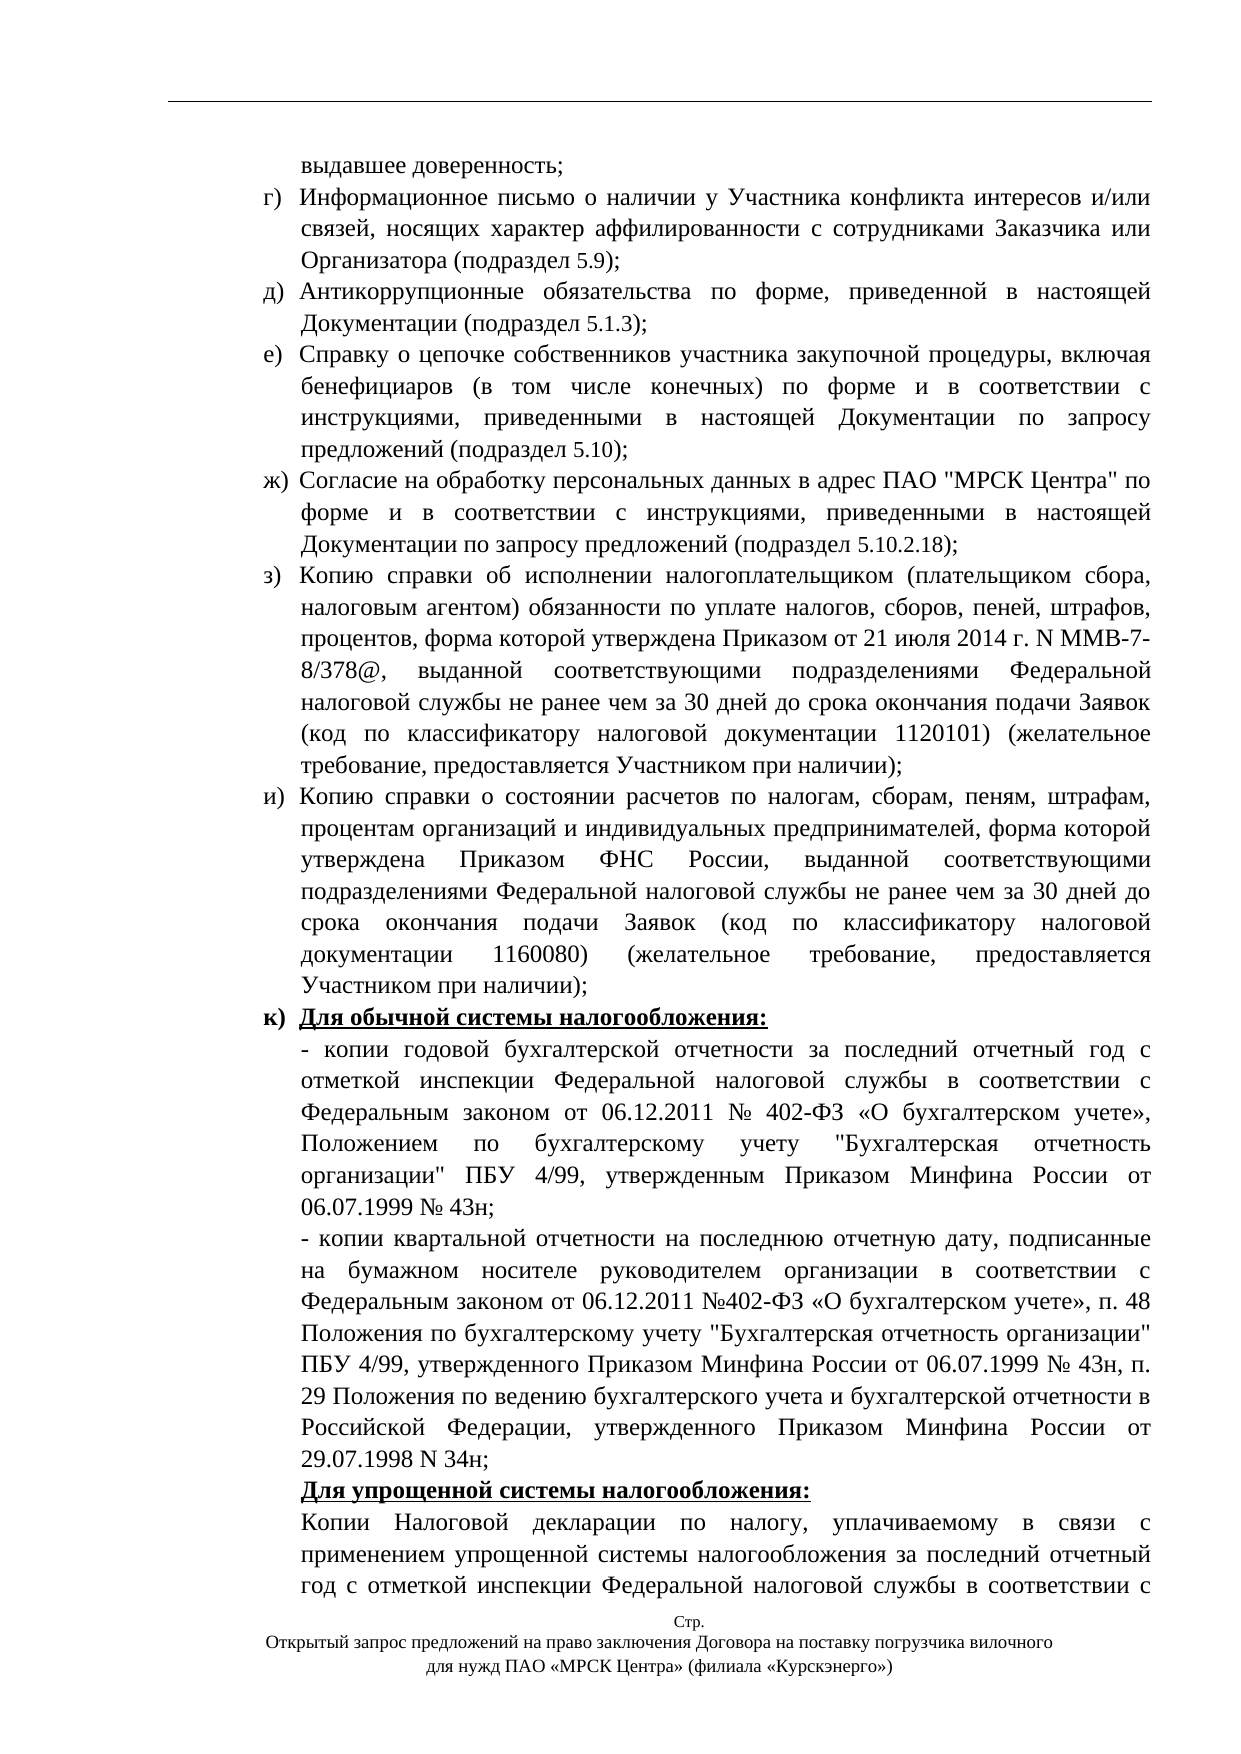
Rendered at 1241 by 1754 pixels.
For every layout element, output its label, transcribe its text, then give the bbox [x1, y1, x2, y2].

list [263, 150, 1152, 179]
list Копию справки об исполнении налогоплательщиком (плательщиком сбора, налоговым агентом) обязанности по уплате налогов, сборов, пеней, штрафов, процентов, форма которой утверждена Приказом от 21 июля 2014 г. N ММВ-7-8/378@, выданной соответствующими подразделениями Федеральной налоговой службы не ранее чем за 30 дней до срока окончания подачи Заявок (код по классификатору налоговой документации 1120101) (желательное требование, предоставляется Участником при наличии); [263, 560, 1152, 778]
text - копии квартальной отчетности на последнюю отчетную дату, подписанные на бумажном носителе руководителем организации в соответствии с Федеральным законом от 06.12.2011 №402-ФЗ «О бухгалтерском учете», п. 48 Положения по бухгалтерскому учету "Бухгалтерская отчетность организации" ПБУ 4/99, утвержденного Приказом Минфина России от 06.07.1999 № 43н, п. 29 Положения по ведению бухгалтерского учета и бухгалтерской отчетности в Российской Федерации, утвержденного Приказом Минфина России от 29.07.1998 N 34н; [301, 1223, 1152, 1473]
list Согласие на обработку персональных данных в адрес ПАО "МРСК Центра" по форме и в соответствии с инструкциями, приведенными в настоящей Документации по запросу предложений (подраздел 5.10.2.18); [263, 466, 1152, 557]
text Для упрощенной системы налогообложения: [301, 1476, 1152, 1504]
list Справку о цепочке собственников участника закупочной процедуры, включая бенефициаров (в том числе конечных) по форме и в соответствии с инструкциями, приведенными в настоящей Документации по запросу предложений (подраздел 5.10); [263, 339, 1152, 463]
list Копию справки о состоянии расчетов по налогам, сборам, пеням, штрафам, процентам организаций и индивидуальных предпринимателей, форма которой утверждена Приказом ФНС России, выданной соответствующими подразделениями Федеральной налоговой службы не ранее чем за 30 дней до срока окончания подачи Заявок (код по классификатору налоговой документации 1160080) (желательное требование, предоставляется Участником при наличии); [263, 781, 1152, 999]
text - копии годовой бухгалтерской отчетности за последний отчетный год с отметкой инспекции Федеральной налоговой службы в соответствии с Федеральным законом от 06.12.2011 № 402-ФЗ «О бухгалтерском учете», Положением по бухгалтерскому учету "Бухгалтерская отчетность организации" ПБУ 4/99, утвержденным Приказом Минфина России от 06.07.1999 № 43н; [301, 1034, 1152, 1220]
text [301, 1507, 1152, 1599]
list Антикоррупционные обязательства по форме, приведенной в настоящей Документации (подраздел 5.1.3); [263, 276, 1152, 337]
list Информационное письмо о наличии у Участника конфликта интересов и/или связей, носящих характер аффилированности с сотрудниками Заказчика или Организатора (подраздел 5.9); [263, 182, 1152, 273]
list Для обычной системы налогообложения: [263, 1002, 1152, 1031]
